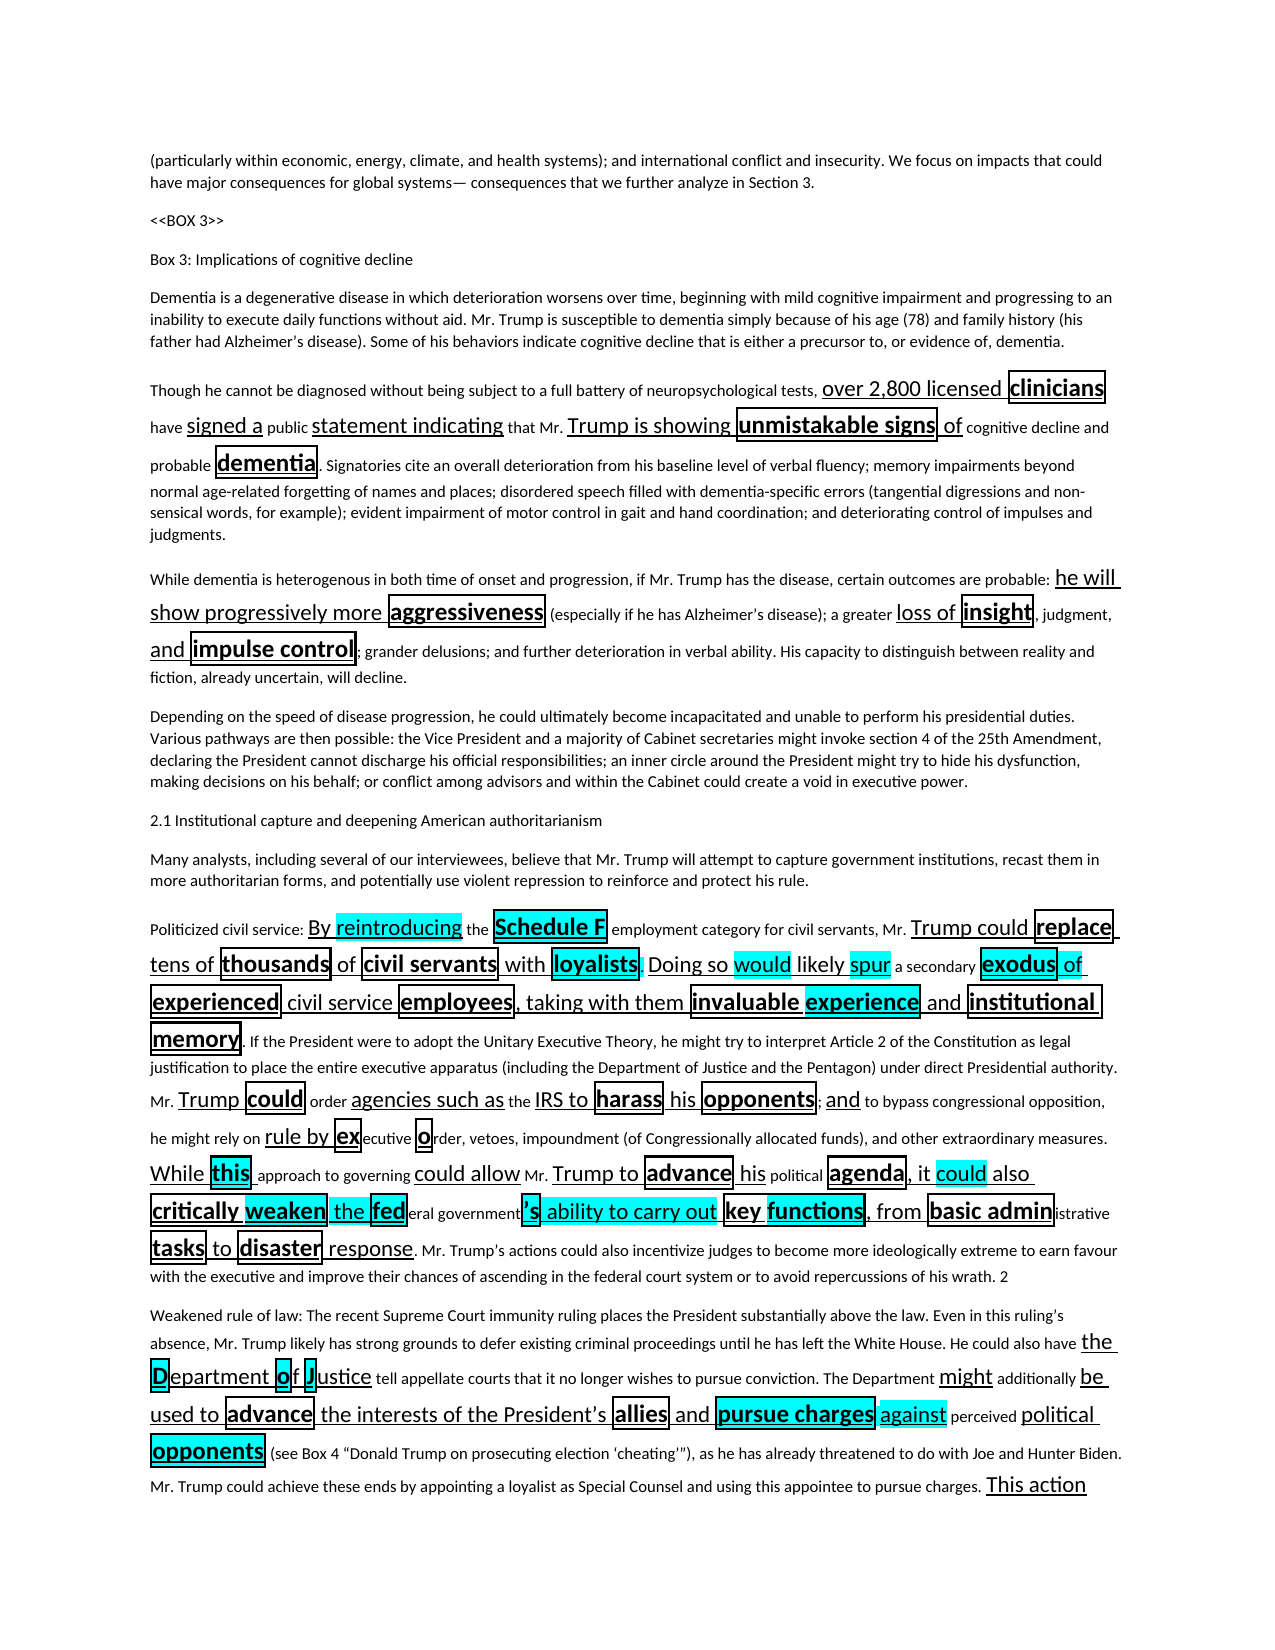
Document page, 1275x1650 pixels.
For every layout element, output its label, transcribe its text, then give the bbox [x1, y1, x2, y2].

text Box 3: Implications of cognitive decline [150, 249, 1125, 269]
text Though he cannot be diagnosed without being subject to a full battery of neuropsychological tests, over 2,800 licensed clinicians have signed a public statement indicating that Mr. Trump is showing unmistakable signs of cognitive decline and probable dementia. Signatories cite an overall deterioration from his baseline level of verbal fluency; memory impairments beyond normal age-related forgetting of names and places; disordered speech filled with dementia-specific errors (tangential digressions and non-sensical words, for example); evident impairment of motor control in gait and hand coordination; and deteriorating control of impulses and judgments. [150, 370, 1125, 545]
text Depending on the speed of disease progression, he could ultimately become incapacitated and unable to perform his presidential duties. Various pathways are then possible: the Vice President and a majority of Cabinet secretaries might invoke section 4 of the 25th Amendment, declaring the President cannot discharge his official responsibilities; an inner circle around the President might try to hide his dysfunction, making decisions on his behalf; or conflict among advisors and within the Cabinet could create a void in executive power. [150, 706, 1125, 792]
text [150, 150, 1125, 192]
text 2.1 Institutional capture and deepening American authoritarianism [150, 810, 1125, 831]
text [150, 1305, 1125, 1498]
text Dementia is a degenerative disease in which deterioration worsens over time, beginning with mild cognitive impairment and progressing to an inability to execute daily functions without aid. Mr. Trump is susceptible to dementia simply because of his age (78) and family history (his father had Alzheimer’s disease). Some of his behaviors indicate cognitive decline that is either a precursor to, or evidence of, dementia. [150, 287, 1125, 352]
text <<BOX 3>> [150, 210, 1125, 231]
text While dementia is heterogenous in both time of onset and progression, if Mr. Trump has the disease, certain outcomes are probable: he will show progressively more aggressiveness (especially if he has Alzheimer’s disease); a greater loss of insight, judgment, and impulse control; grander delusions; and further deterioration in verbal ability. His capacity to distinguish between reality and fiction, already uncertain, will decline. [150, 563, 1125, 688]
text Politicized civil service: By reintroducing the Schedule F employment category for civil servants, Mr. Trump could replace tens of thousands of civil servants with loyalists. Doing so would likely spur a secondary exodus of experienced civil service employees, taking with them invaluable experience and institutional memory. If the President were to adopt the Unitary Executive Theory, he might try to interpret Article 2 of the Constitution as legal justification to place the entire executive apparatus (including the Department of Justice and the Pentagon) under direct Presidential authority. Mr. Trump could order agencies such as the IRS to harass his opponents; and to bypass congressional opposition, he might rely on rule by executive order, vetoes, impoundment (of Congressionally allocated funds), and other extraordinary measures. While this approach to governing could allow Mr. Trump to advance his political agenda, it could also critically weaken the federal government’s ability to carry out key functions, from basic administrative tasks to disaster response. Mr. Trump’s actions could also incentivize judges to become more ideologically extreme to earn favour with the executive and improve their chances of ascending in the federal court system or to avoid repercussions of his wrath. 2 [150, 909, 1125, 1287]
text Many analysts, including several of our interviewees, believe that Mr. Trump will attempt to capture government institutions, recast them in more authoritarian forms, and potentially use violent repression to reinforce and protect his rule. [150, 849, 1125, 891]
